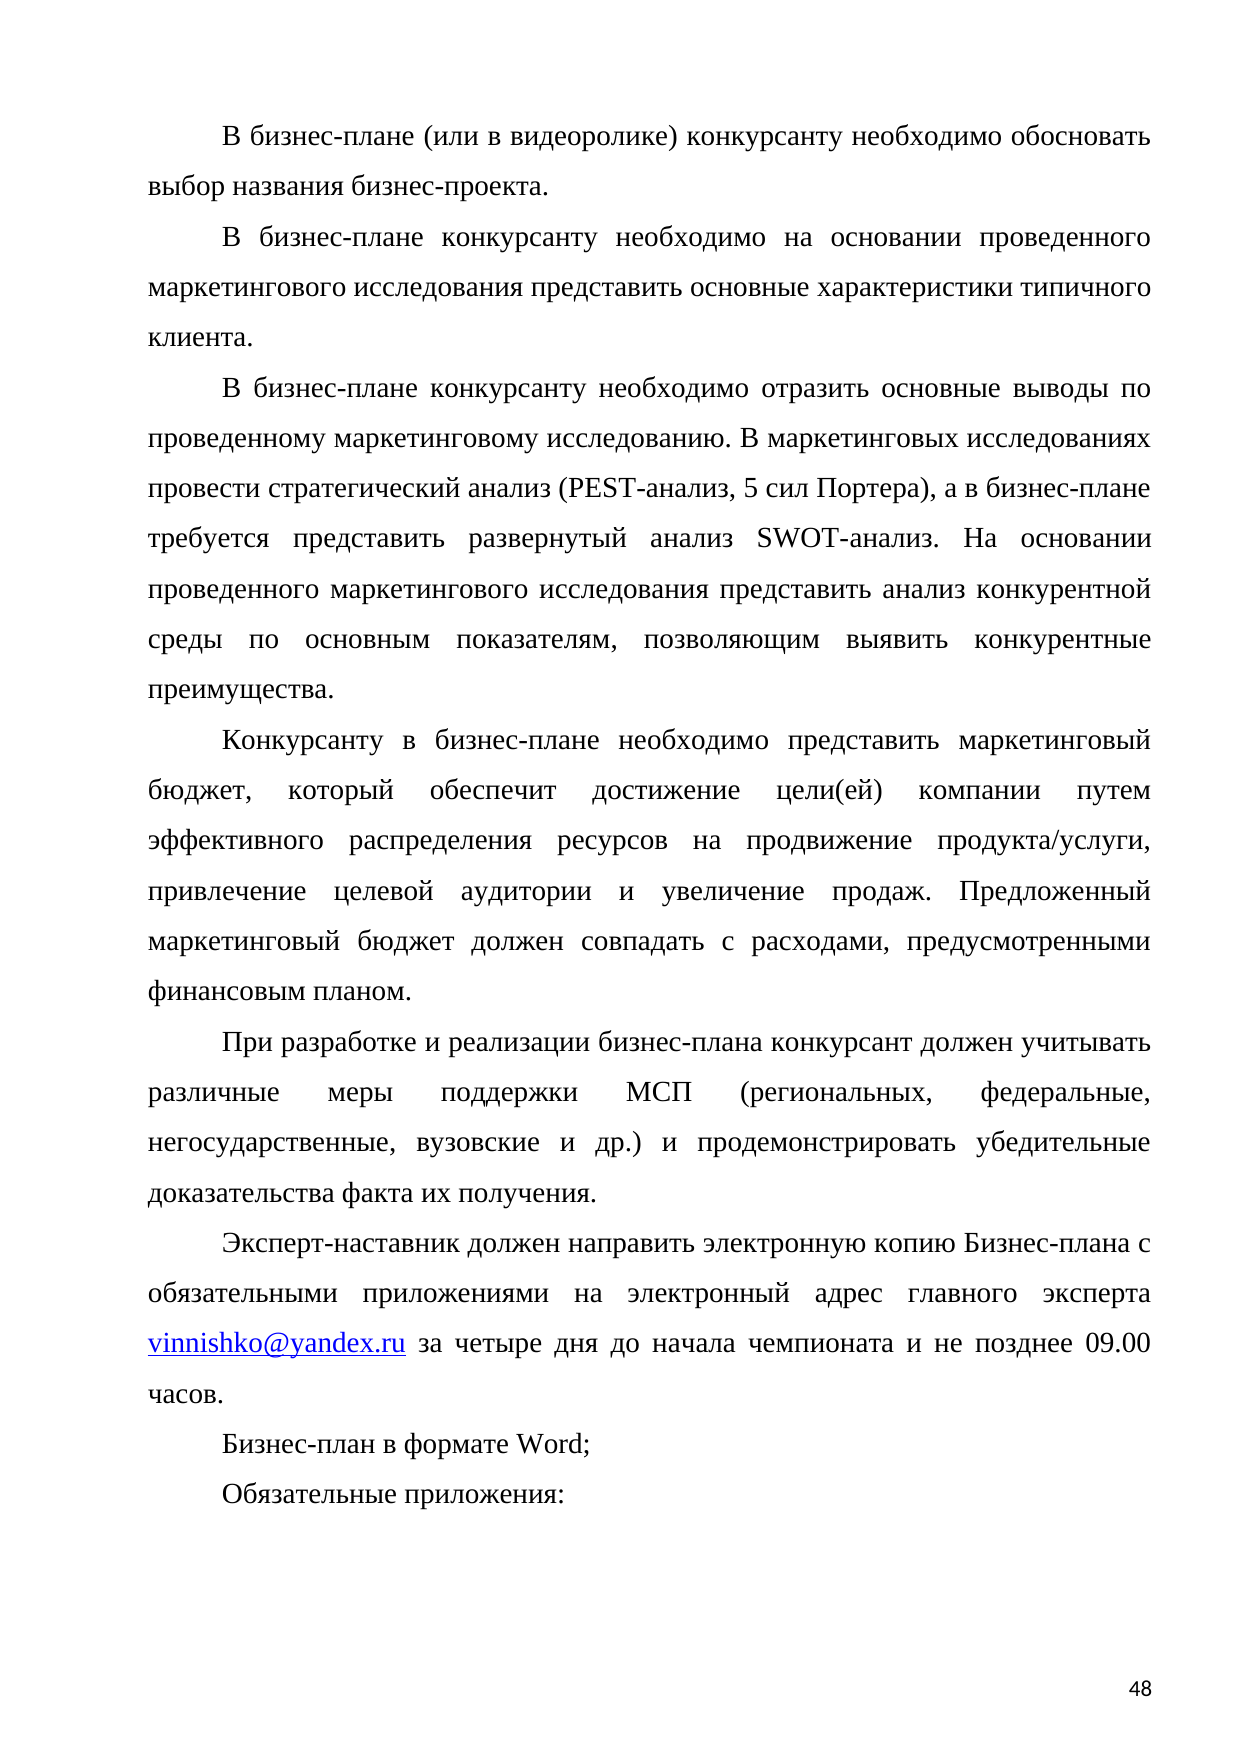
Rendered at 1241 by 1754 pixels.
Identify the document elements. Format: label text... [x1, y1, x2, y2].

text Конкурсанту в бизнес-плане необходимо представить маркетинговый бюджет, который обеспечит достижение цели(ей) компании путем эффективного распределения ресурсов на продвижение продукта/услуги, привлечение целевой аудитории и увеличение продаж. Предложенный маркетинговый бюджет должен совпадать с расходами, предусмотренными финансовым планом. [148, 722, 1152, 1007]
text Обязательные приложения: [148, 1477, 1152, 1510]
text Эксперт-наставник должен направить электронную копию Бизнес-плана с обязательными приложениями на электронный адрес главного эксперта vinnishko@yandex.ru за четыре дня до начала чемпионата и не позднее 09.00 часов. [148, 1225, 1152, 1409]
text В бизнес-плане конкурсанту необходимо отразить основные выводы по проведенному маркетинговому исследованию. В маркетинговых исследованиях провести стратегический анализ (PEST-анализ, 5 сил Портера), а в бизнес-плане требуется представить развернутый анализ SWOT-анализ. На основании проведенного маркетингового исследования представить анализ конкурентной среды по основным показателям, позволяющим выявить конкурентные преимущества. [148, 370, 1152, 705]
text В бизнес-плане конкурсанту необходимо на основании проведенного маркетингового исследования представить основные характеристики типичного клиента. [148, 219, 1152, 353]
text При разработке и реализации бизнес-плана конкурсант должен учитывать различные меры поддержки МСП (региональных, федеральные, негосударственные, вузовские и др.) и продемонстрировать убедительные доказательства факта их получения. [148, 1024, 1152, 1208]
text Бизнес-план в формате Word; [148, 1426, 1152, 1460]
text В бизнес-плане (или в видеоролике) конкурсанту необходимо обосновать выбор названия бизнес-проекта. [148, 118, 1152, 202]
